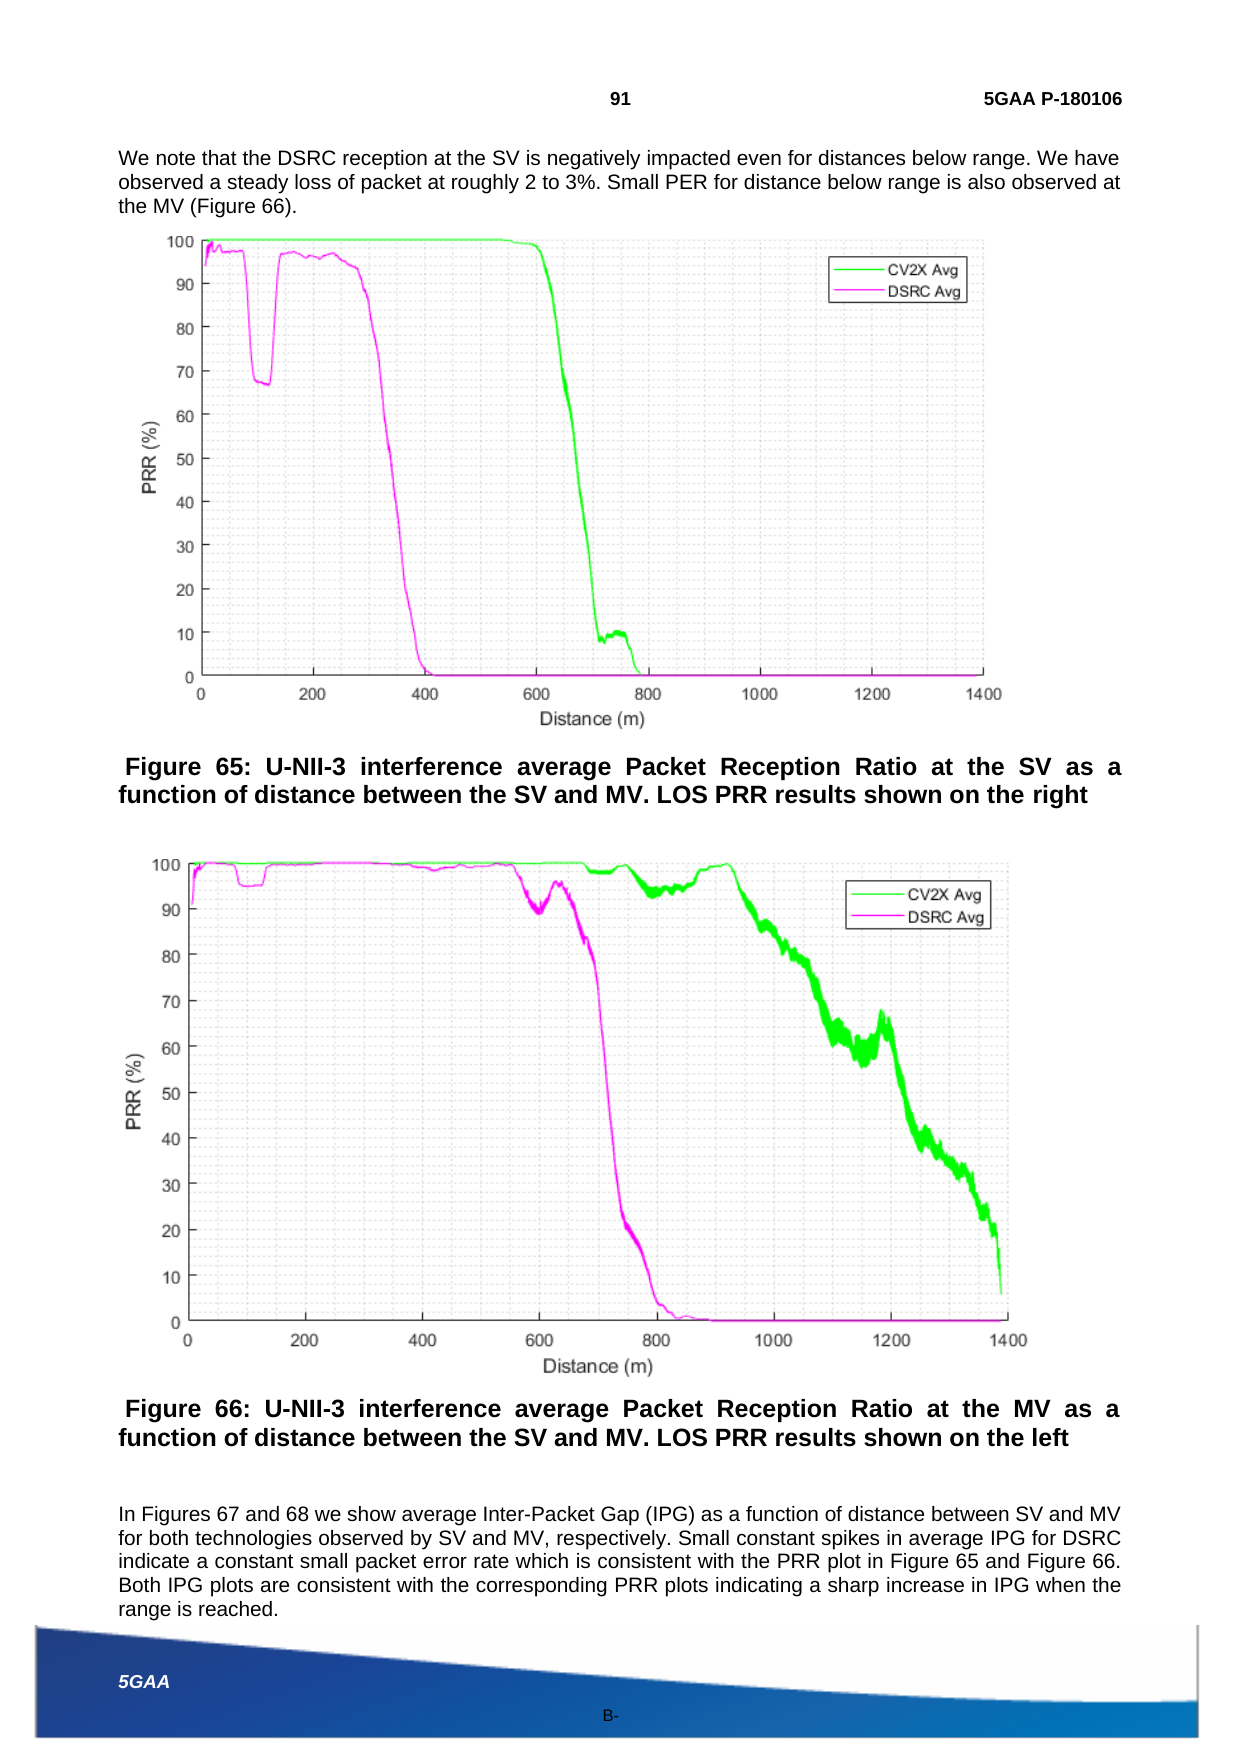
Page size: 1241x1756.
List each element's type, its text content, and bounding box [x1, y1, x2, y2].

picture [118, 236, 1031, 743]
text We note that the DSRC reception at the SV is negatively impacted even for distances below range. We have observed a steady loss of packet at roughly 2 to 3%. Small PER for distance below range is also observed at the MV (Figure 66). [118, 146, 1122, 218]
picture [0, 1625, 1241, 1755]
picture [118, 859, 1042, 1385]
text In Figures 67 and 68 we show average Inter-Packet Gap (IPG) as a function of distance between SV and MV for both technologies observed by SV and MV, respectively. Small constant spikes in average IPG for DSRC indicate a constant small packet error rate which is consistent with the PRR plot in Figure 65 and Figure 66. Both IPG plots are consistent with the corresponding PRR plots indicating a sharp increase in IPG when the range is reached. [118, 1501, 1122, 1621]
